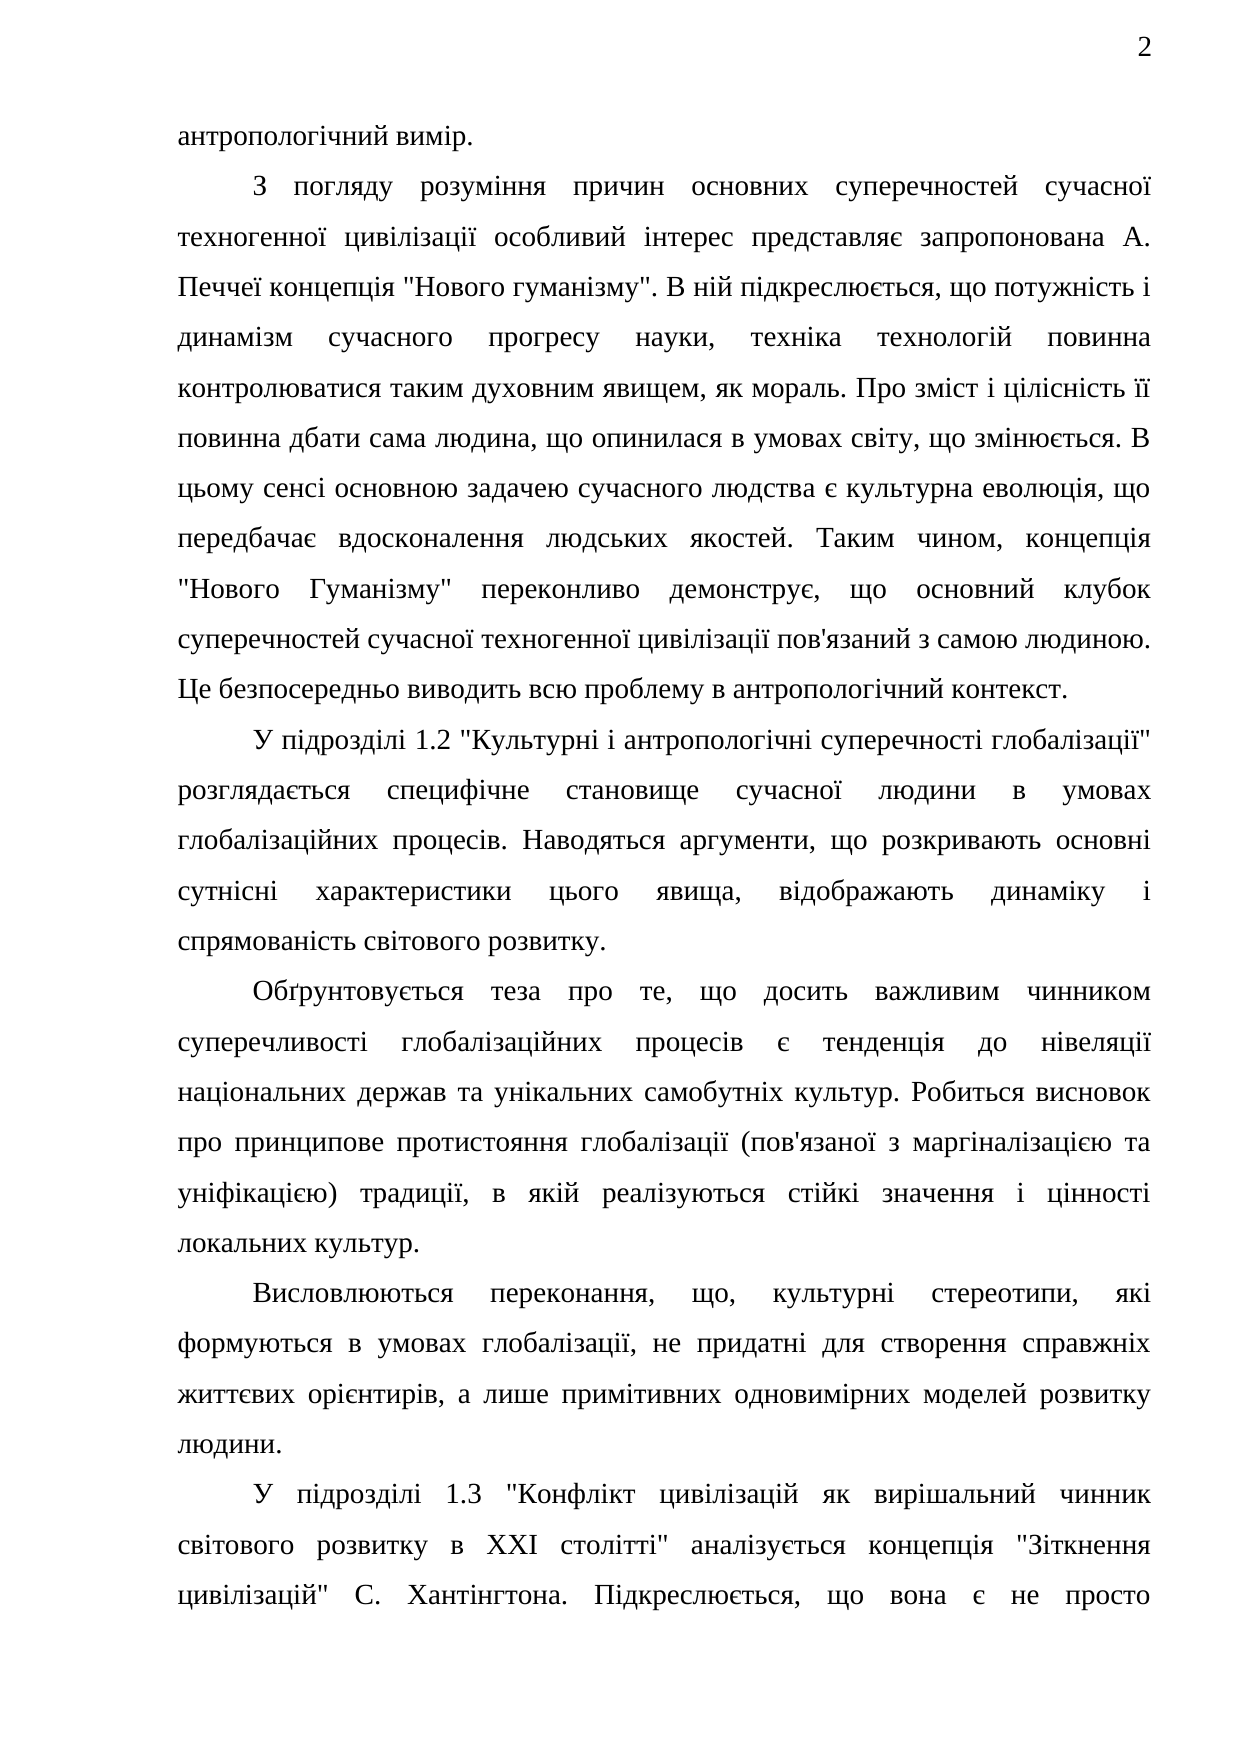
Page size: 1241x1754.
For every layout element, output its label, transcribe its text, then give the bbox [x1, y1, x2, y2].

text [177, 1477, 1152, 1611]
text З погляду розуміння причин основних суперечностей сучасної техногенної цивілізації особливий інтерес представляє запропонована А. Печчеї концепція "Нового гуманізму". В ній підкреслюється, що потужність і динамізм сучасного прогресу науки, техніка технологій повинна контролюватися таким духовним явищем, як мораль. Про зміст і цілісність її повинна дбати сама людина, що опинилася в умовах світу, що змінюється. В цьому сенсі основною задачею сучасного людства є культурна еволюція, що передбачає вдосконалення людських якостей. Таким чином, концепція "Нового Гуманізму" переконливо демонструє, що основний клубок суперечностей сучасної техногенної цивілізації пов'язаний з самою людиною. Це безпосередньо виводить всю проблему в антропологічний контекст. [177, 168, 1152, 705]
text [177, 118, 1152, 152]
text Обґрунтовується теза про те, що досить важливим чинником суперечливості глобалізаційних процесів є тенденція до нівеляції національних держав та унікальних самобутніх культур. Робиться висновок про принципове протистояння глобалізації (пов'язаної з маргіналізацією та уніфікацією) традиції, в якій реалізуються стійкі значення і цінності локальних культур. [177, 973, 1152, 1258]
text Висловлюються переконання, що, культурні стереотипи, які формуються в умовах глобалізації, не придатні для створення справжніх життєвих орієнтирів, а лише примітивних одновимірних моделей розвитку людини. [177, 1275, 1152, 1460]
text У підрозділі 1.2 "Культурні і антропологічні суперечності глобалізації" розглядається специфічне становище сучасної людини в умовах глобалізаційних процесів. Наводяться аргументи, що розкривають основні сутнісні характеристики цього явища, відображають динаміку і спрямованість світового розвитку. [177, 722, 1152, 957]
